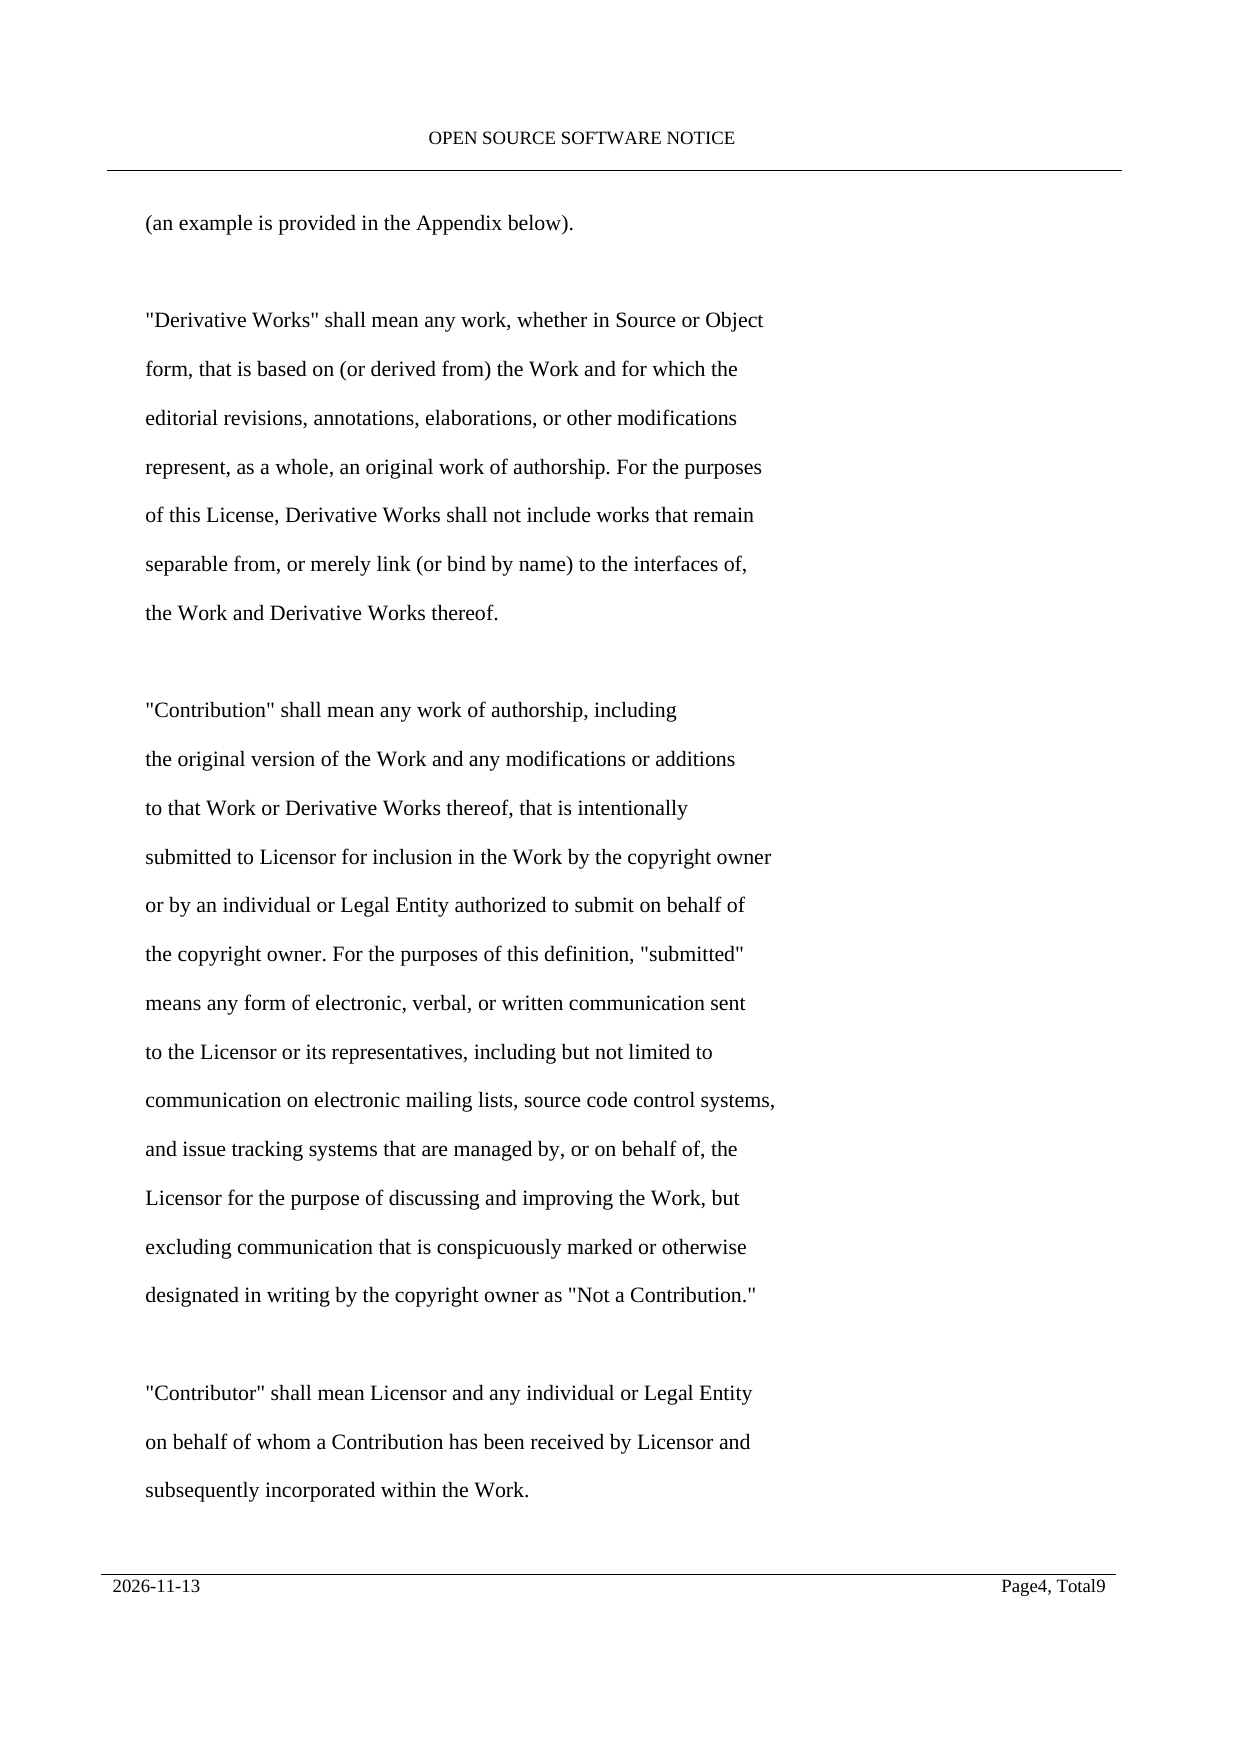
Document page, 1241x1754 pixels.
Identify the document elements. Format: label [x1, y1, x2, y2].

text [112, 206, 1128, 1506]
